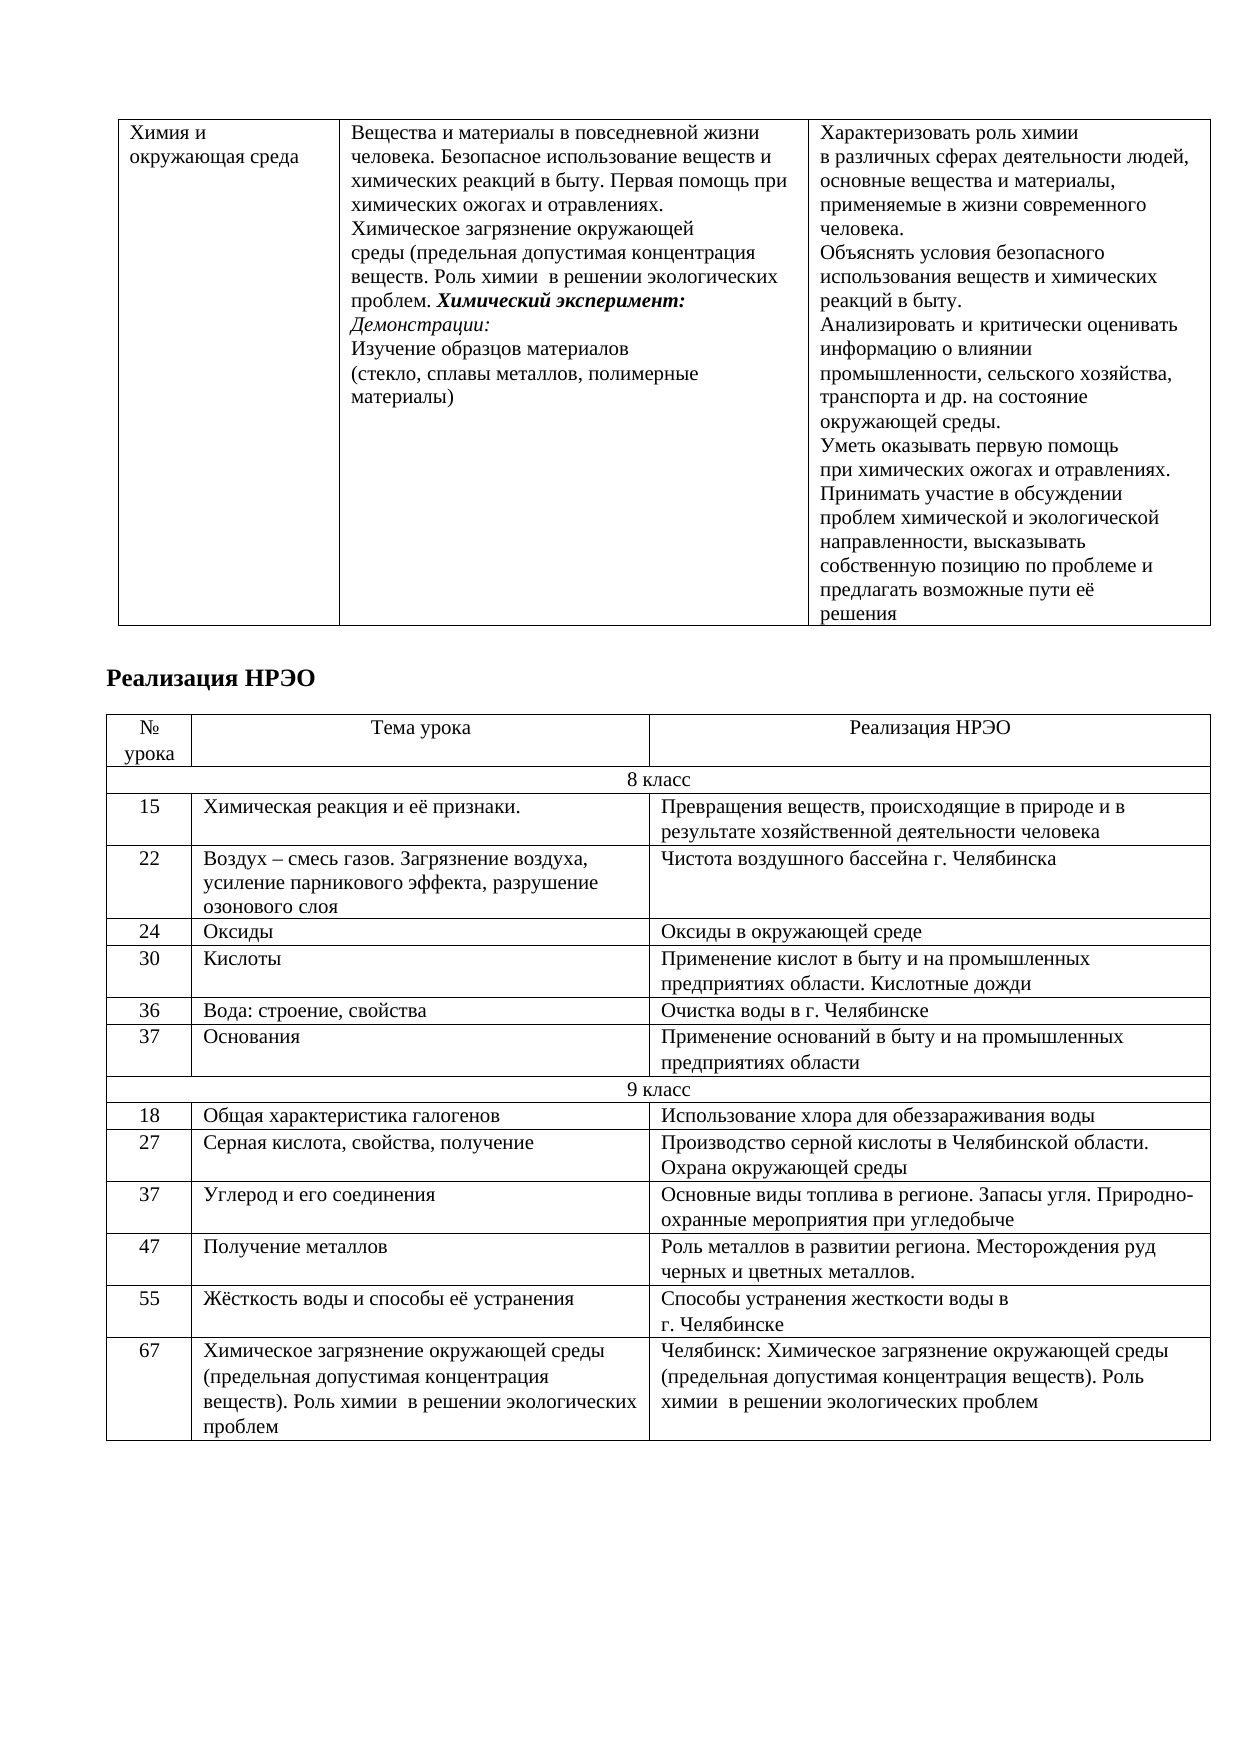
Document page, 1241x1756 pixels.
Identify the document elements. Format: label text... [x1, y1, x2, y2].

table_cell Превращения веществ, происходящие в природе и в результате хозяйственной деятельности человека [650, 794, 1210, 845]
table_cell 55 [107, 1286, 191, 1337]
table_cell 27 [107, 1130, 191, 1181]
table_cell Химическая реакция и её признаки. [192, 794, 649, 845]
table_cell Оксиды в окружающей среде [650, 919, 1210, 945]
table_cell Воздух – смесь газов. Загрязнение воздуха, усиление парникового эффекта, разрушение озонового слоя [192, 846, 649, 918]
table_cell 36 [107, 998, 191, 1023]
table_cell 18 [107, 1103, 191, 1129]
table_cell Применение кислот в быту и на промышленных предприятиях области. Кислотные дожди [650, 946, 1210, 997]
table_cell Углерод и его соединения [192, 1182, 649, 1233]
table_cell Вода: строение, свойства [192, 998, 649, 1023]
table_cell Способы устранения жесткости воды в г. Челябинске [650, 1286, 1210, 1337]
table_cell Челябинск: Химическое загрязнение окружающей среды (предельная допустимая концентрация веществ). Роль химии в решении экологических проблем [650, 1338, 1210, 1440]
table_cell 22 [107, 846, 191, 918]
table_cell Вещества и материалы в повседневной жизни человека. Безопасное использование веществ и химических реакций в быту. Первая помощь при химических ожогах и отравлениях. Химическое загрязнение окружающей среды (предельная допустимая концентрация веществ. Роль химии в решении экологических проблем. Химический эксперимент: Демонстрации: Изучение образцов материалов (стекло, сплавы металлов, полимерные материалы) [340, 120, 808, 625]
table_cell Оксиды [192, 919, 649, 945]
table_cell 15 [107, 794, 191, 845]
table_cell 8 класс [107, 767, 1210, 793]
table_cell Роль металлов в развитии региона. Месторождения руд черных и цветных металлов. [650, 1234, 1210, 1285]
table_cell 24 [107, 919, 191, 945]
table_header Реализация НРЭО [650, 715, 1210, 766]
table_cell 37 [107, 1182, 191, 1233]
table_cell Производство серной кислоты в Челябинской области. Охрана окружающей среды [650, 1130, 1210, 1181]
table_cell Основные виды топлива в регионе. Запасы угля. Природно-охранные мероприятия при угледобыче [650, 1182, 1210, 1233]
text Реализация НРЭО [106, 663, 1163, 691]
table_header Тема урока [192, 715, 649, 766]
table_cell 47 [107, 1234, 191, 1285]
table_cell 67 [107, 1338, 191, 1440]
table_cell Использование хлора для обеззараживания воды [650, 1103, 1210, 1129]
table_cell Получение металлов [192, 1234, 649, 1285]
table_cell Очистка воды в г. Челябинске [650, 998, 1210, 1023]
table_cell Жёсткость воды и способы её устранения [192, 1286, 649, 1337]
table_cell Химическое загрязнение окружающей среды (предельная допустимая концентрация веществ). Роль химии в решении экологических проблем [192, 1338, 649, 1440]
table_cell Общая характеристика галогенов [192, 1103, 649, 1129]
table_cell 30 [107, 946, 191, 997]
table_cell 9 класс [107, 1077, 1210, 1102]
table_cell Характеризовать роль химии в различных сферах деятельности людей, основные вещества и материалы, применяемые в жизни современного человека. Объяснять условия безопасного использования веществ и химических реакций в быту. Анализировать и критически оценивать информацию о влиянии промышленности, сельского хозяйства, транспорта и др. на состояние окружающей среды. Уметь оказывать первую помощь при химических ожогах и отравлениях. Принимать участие в обсуждении проблем химической и экологической направленности, высказывать собственную позицию по проблеме и предлагать возможные пути её решения [809, 120, 1210, 625]
table_header № урока [107, 715, 191, 766]
table_cell Серная кислота, свойства, получение [192, 1130, 649, 1181]
table_cell Основания [192, 1025, 649, 1076]
table_cell Кислоты [192, 946, 649, 997]
table_cell 37 [107, 1025, 191, 1076]
table_cell Химия и окружающая среда [119, 120, 339, 625]
table_cell Применение оснований в быту и на промышленных предприятиях области [650, 1025, 1210, 1076]
table_cell Чистота воздушного бассейна г. Челябинска [650, 846, 1210, 918]
